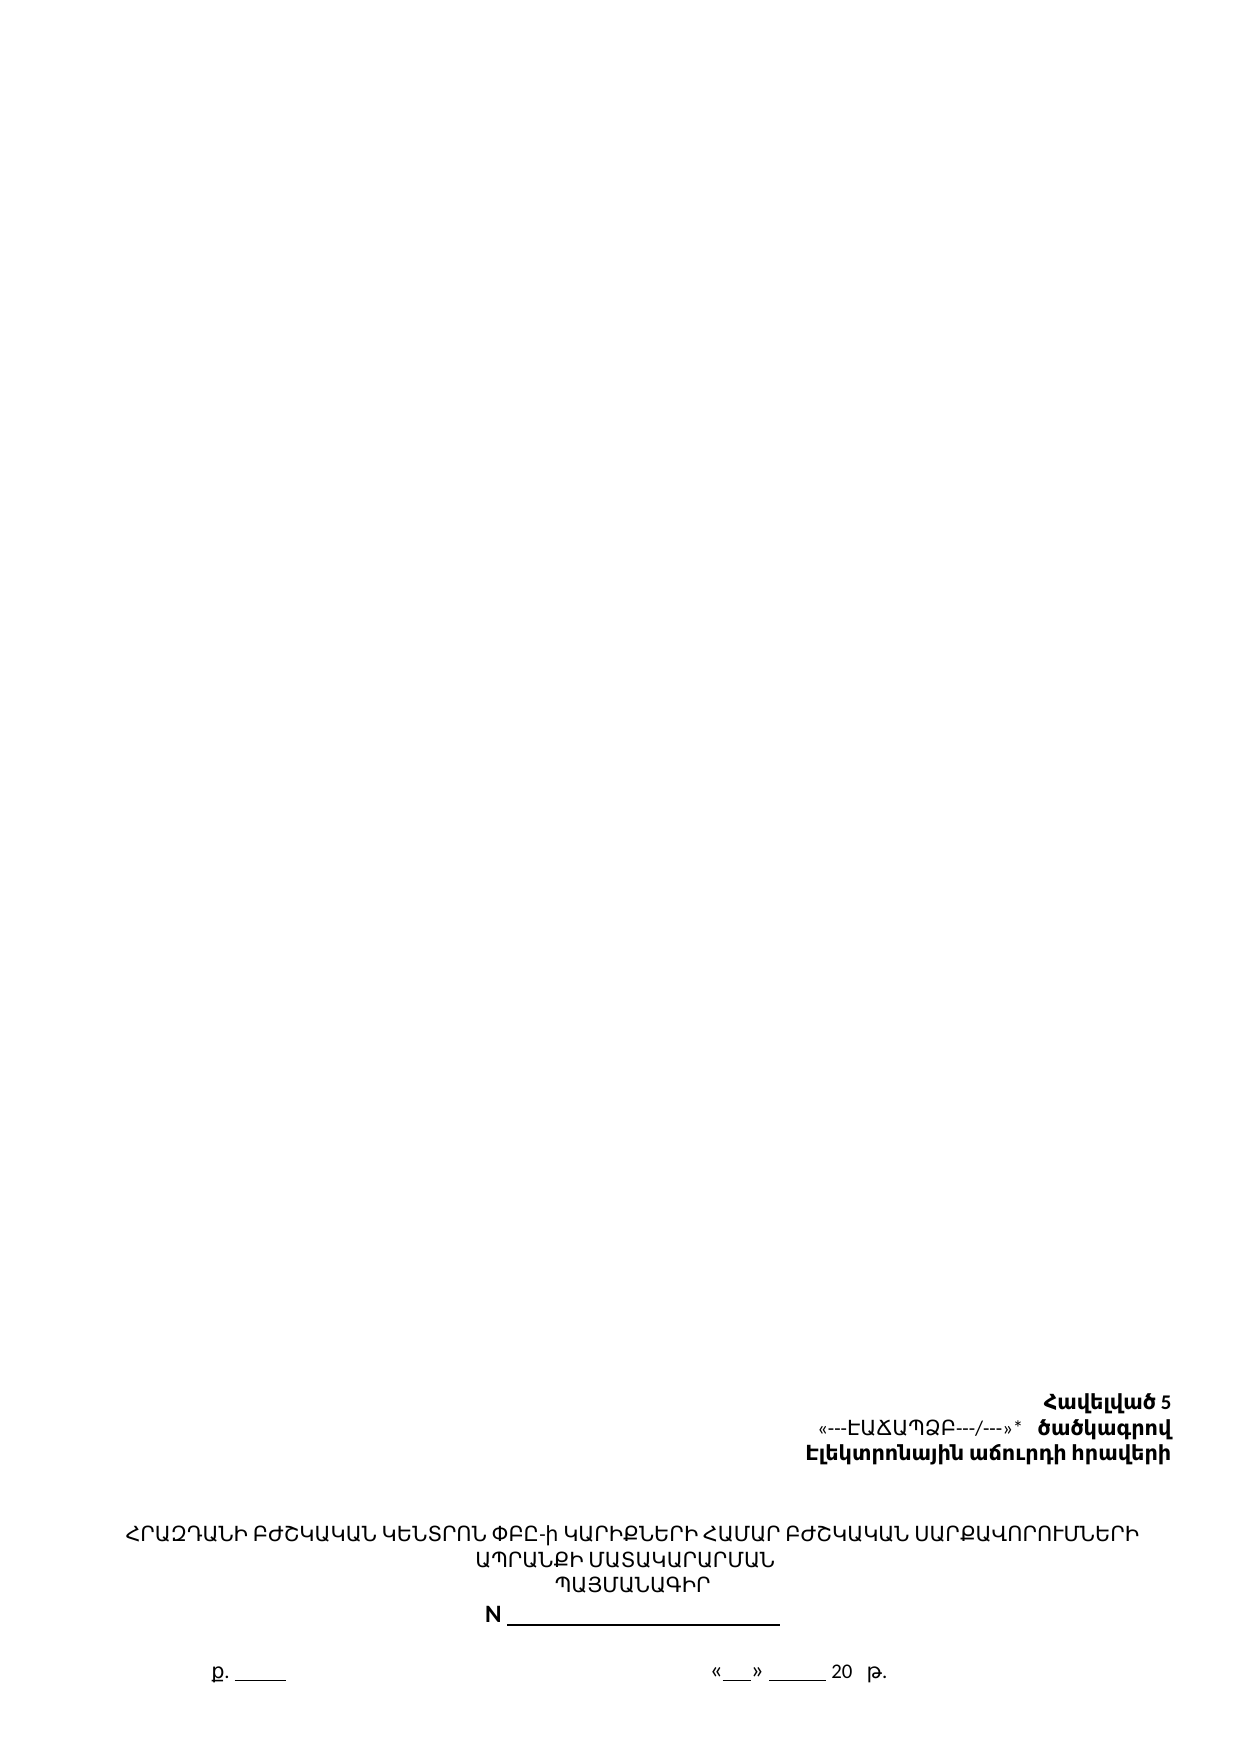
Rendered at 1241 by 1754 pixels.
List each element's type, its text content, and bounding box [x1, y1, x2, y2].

text N [79, 1598, 1171, 1628]
text ՊԱՅՄԱՆԱԳԻՐ [79, 1572, 1171, 1598]
text Հավելված 5 [94, 1389, 1171, 1415]
text ՀՐԱԶԴԱՆԻ ԲԺՇԿԱԿԱՆ ԿԵՆՏՐՈՆ ՓԲԸ-ի ԿԱՐԻՔՆԵՐԻ ՀԱՄԱՐ ԲԺՇԿԱԿԱՆ ՍԱՐՔԱՎՈՐՈՒՄՆԵՐԻ ԱՊՐԱՆՔԻ ՄԱՏԱԿԱՐԱՐՄԱՆ [79, 1522, 1171, 1572]
text Էլեկտրոնային աճուրդի հրավերի [94, 1440, 1171, 1466]
text «---ԷԱՃԱՊՁԲ---/---»* ծածկագրով [94, 1415, 1171, 1440]
text ք. « » 20 թ. [94, 1654, 1171, 1684]
